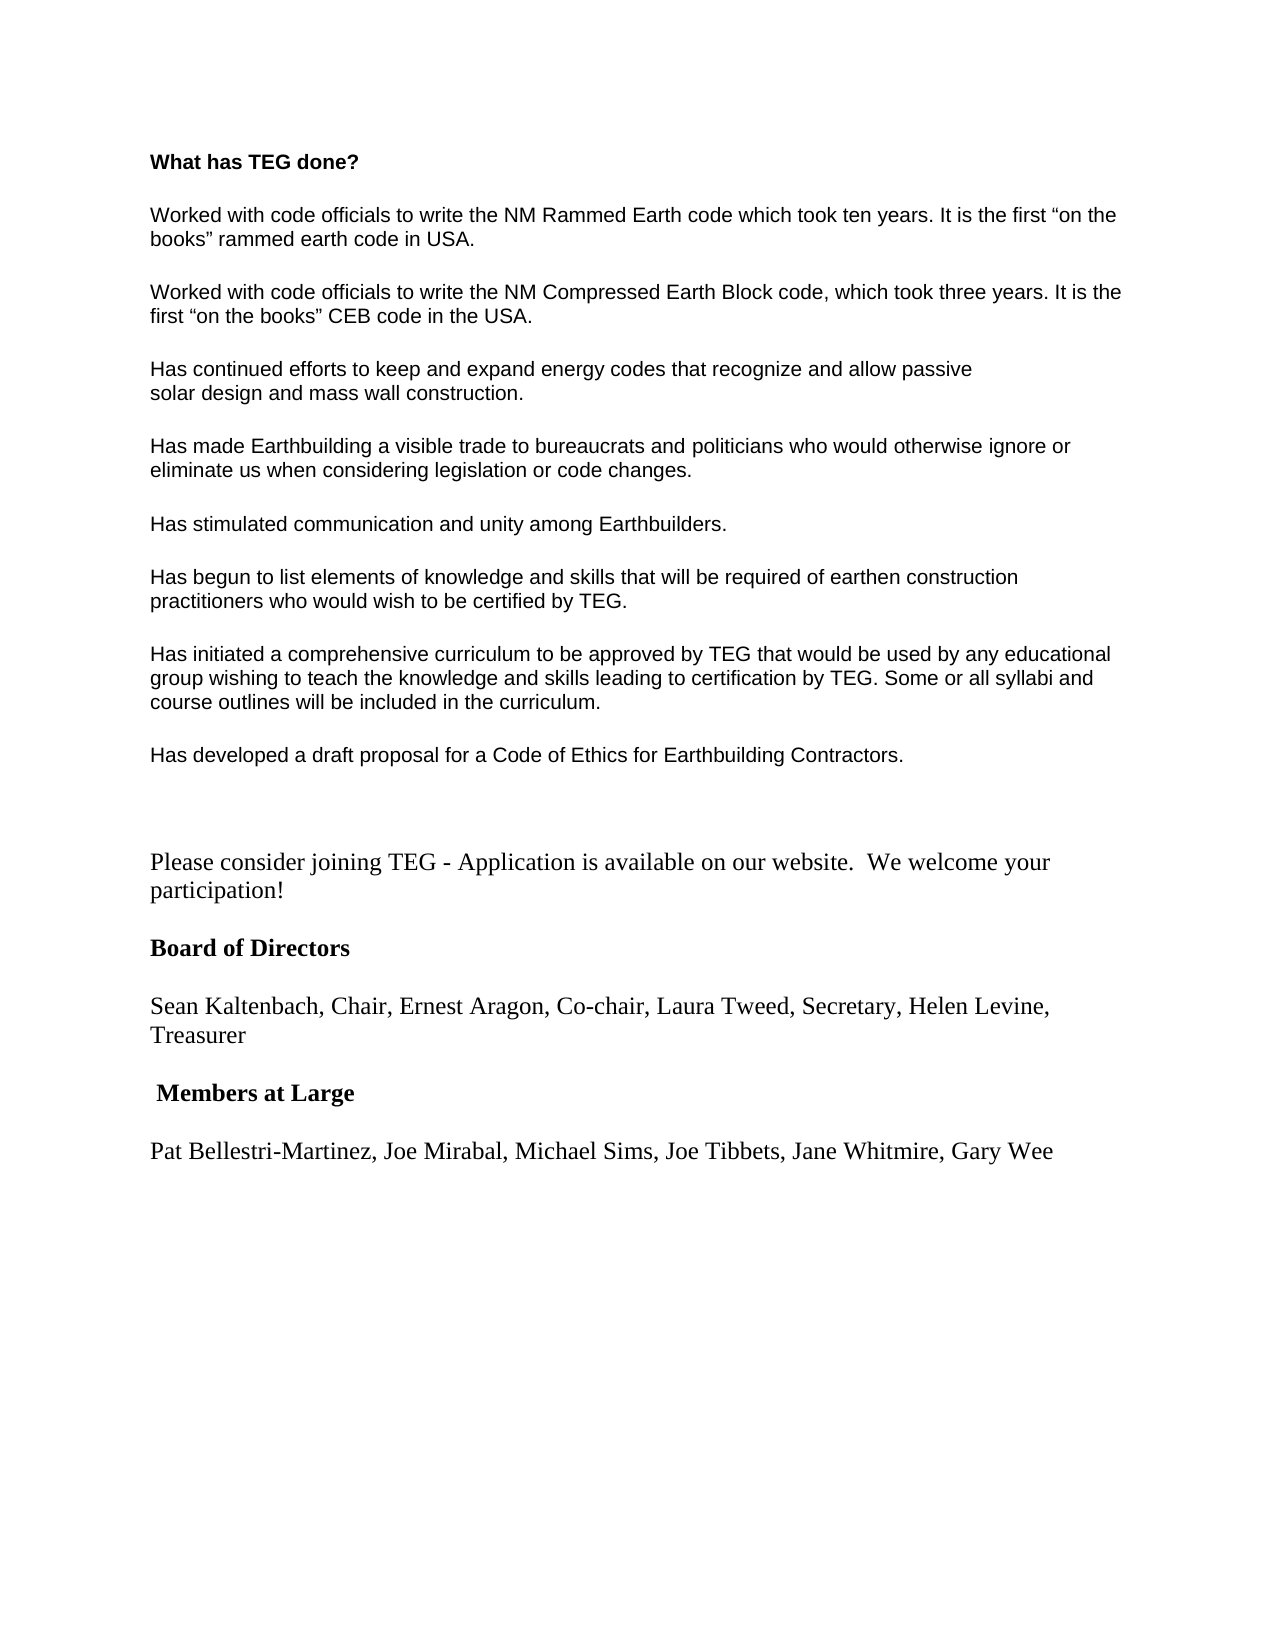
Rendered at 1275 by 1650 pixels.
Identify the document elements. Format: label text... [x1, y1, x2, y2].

text Members at Large [150, 1078, 1125, 1107]
text Has initiated a comprehensive curriculum to be approved by TEG that would be used by any educational group wishing to teach the knowledge and skills leading to certification by TEG. Some or all syllabi and course outlines will be included in the curriculum. [150, 642, 1125, 713]
text Has made Earthbuilding a visible trade to bureaucrats and politicians who would otherwise ignore or eliminate us when considering legislation or code changes. [150, 434, 1125, 482]
text Sean Kaltenbach, Chair, Ernest Aragon, Co-chair, Laura Tweed, Secretary, Helen Levine, Treasurer [150, 991, 1125, 1049]
text Has continued efforts to keep and expand energy codes that recognize and allow passive solar design and mass wall construction. [150, 357, 1125, 405]
text Has developed a draft proposal for a Code of Ethics for Earthbuilding Contractors. [150, 743, 1125, 767]
text Has stimulated communication and unity among Earthbuilders. [150, 511, 1125, 535]
text Has begun to list elements of knowledge and skills that will be required of earthen construction practitioners who would wish to be certified by TEG. [150, 564, 1125, 612]
text Worked with code officials to write the NM Compressed Earth Block code, which took three years. It is the first “on the books” CEB code in the USA. [150, 280, 1125, 328]
text Board of Directors [150, 933, 1125, 962]
text Pat Bellestri-Martinez, Joe Mirabal, Michael Sims, Joe Tibbets, Jane Whitmire, Gary Wee [150, 1136, 1125, 1164]
text What has TEG done? [150, 150, 1125, 174]
text Please consider joining TEG - Application is available on our website. We welcome your participation! [150, 847, 1125, 904]
text Worked with code officials to write the NM Rammed Earth code which took ten years. It is the first “on the books” rammed earth code in USA. [150, 203, 1125, 251]
